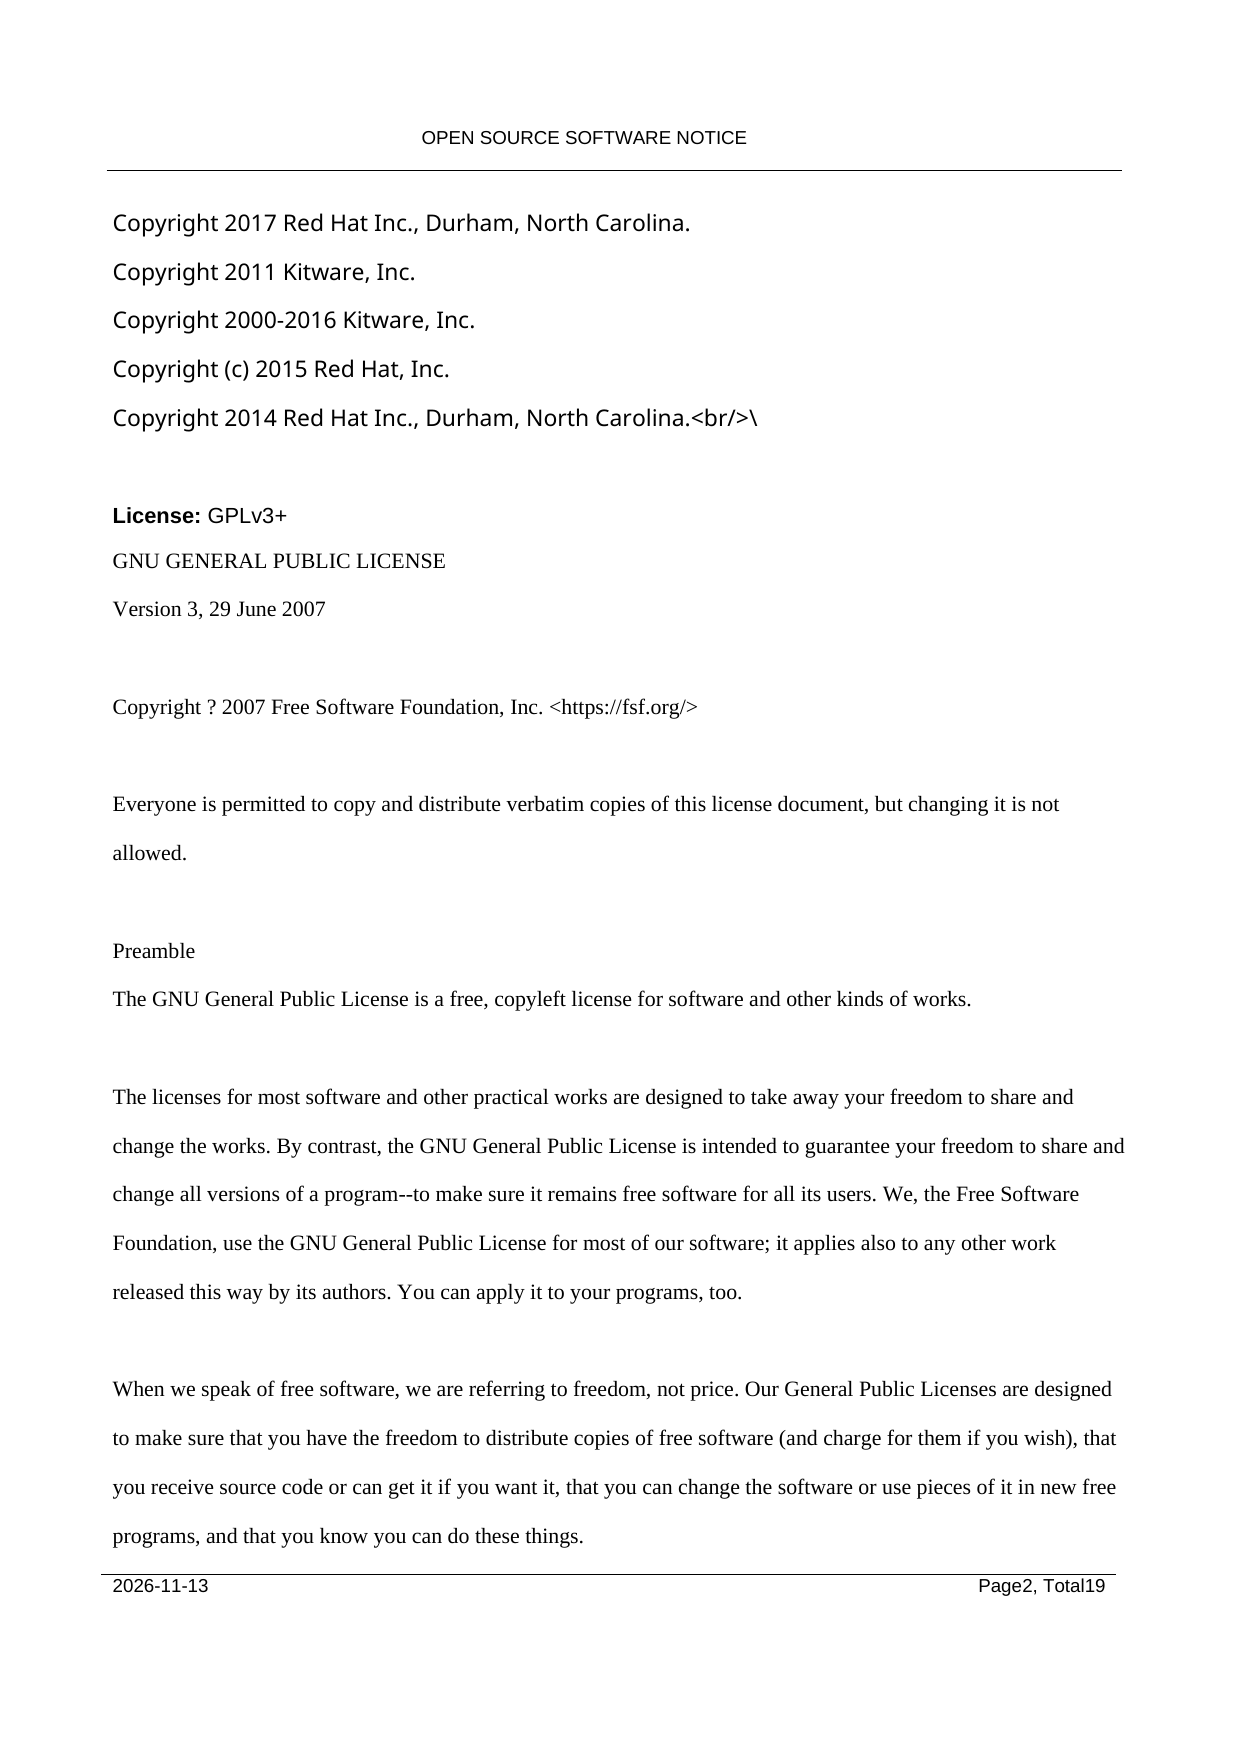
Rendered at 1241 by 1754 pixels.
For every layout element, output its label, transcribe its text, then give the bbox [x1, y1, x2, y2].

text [112, 206, 1128, 483]
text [112, 544, 1128, 1551]
text License: GPLv3+ [112, 499, 1128, 531]
